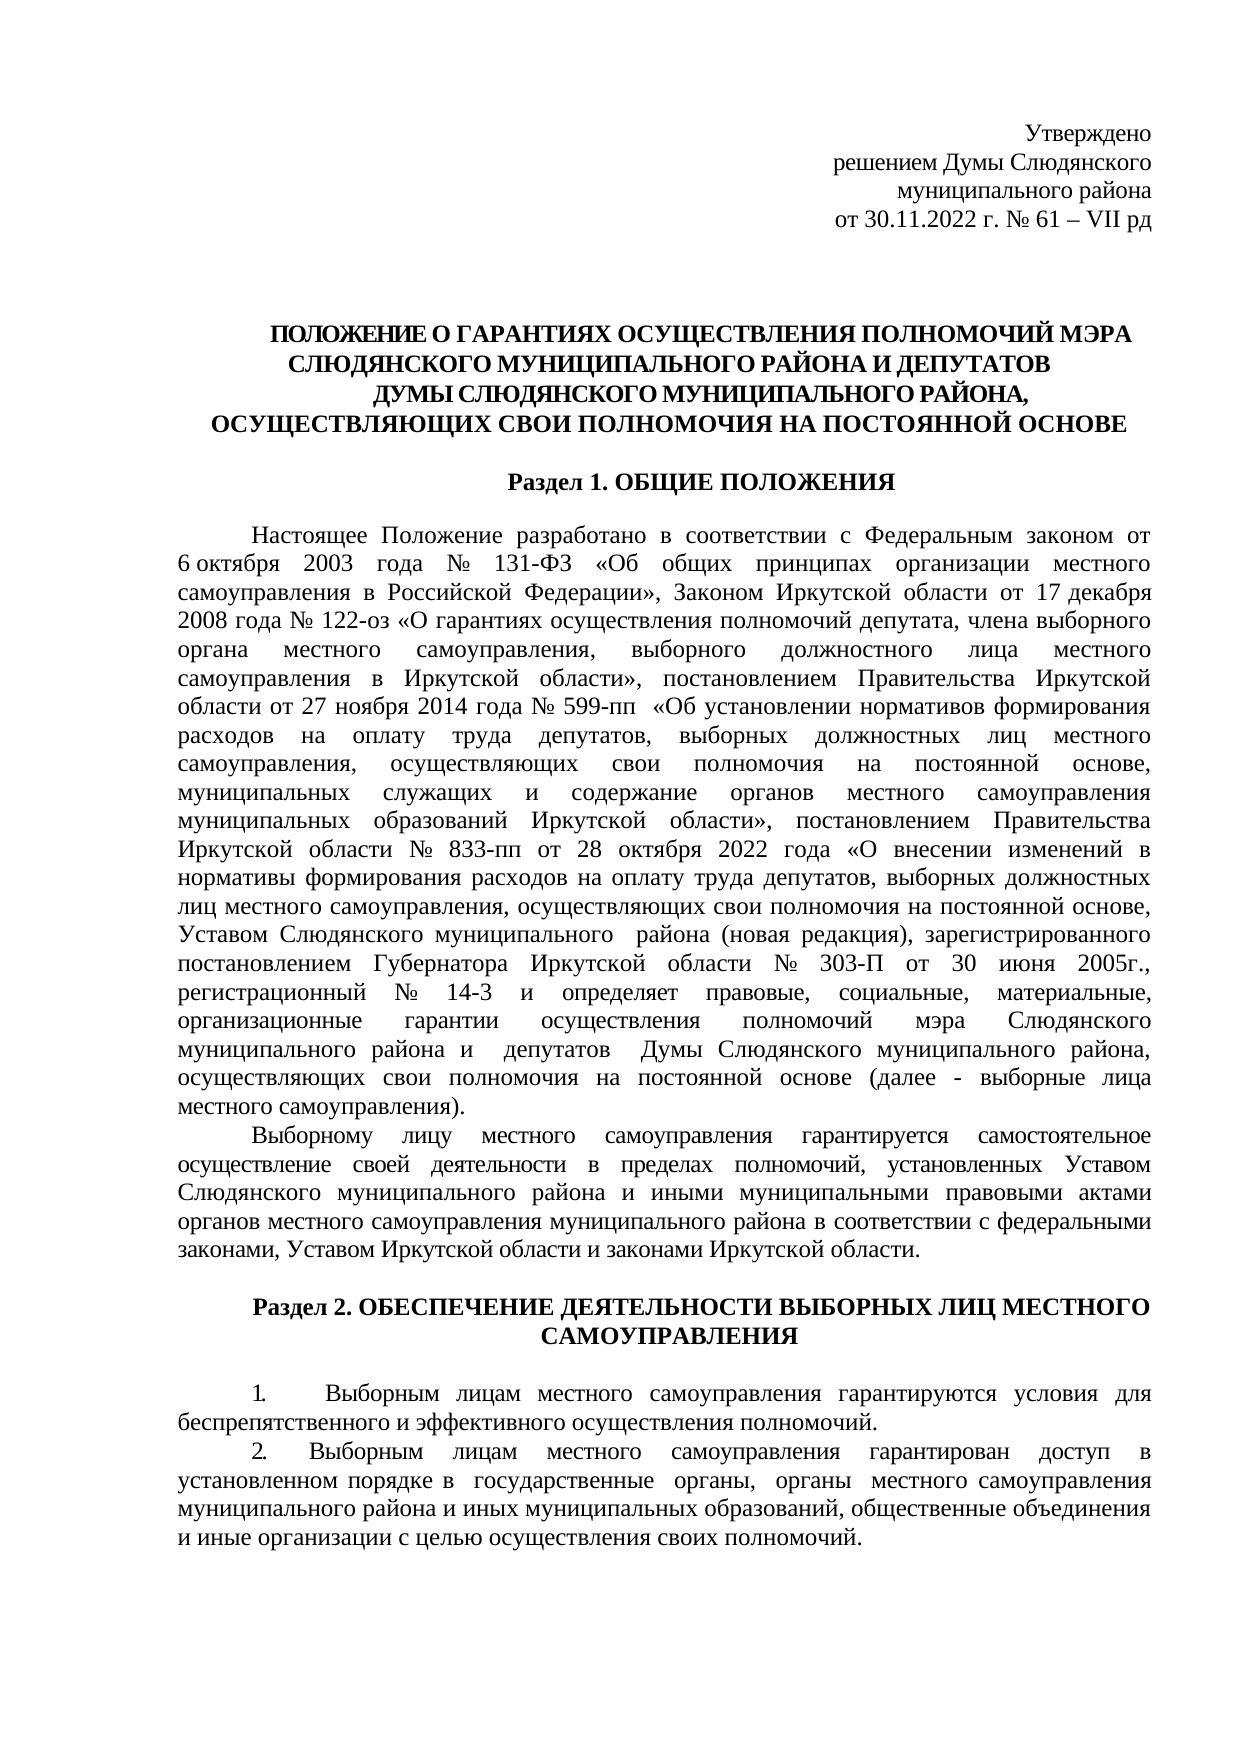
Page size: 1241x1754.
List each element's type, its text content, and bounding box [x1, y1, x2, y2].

text Настоящее Положение разработано в соответствии с Федеральным законом от 6 октября 2003 года № 131-ФЗ «Об общих принципах организации местного самоуправления в Российской Федерации», Законом Иркутской области от 17 декабря 2008 года № 122-оз «О гарантиях осуществления полномочий депутата, члена выборного органа местного самоуправления, выборного должностного лица местного самоуправления в Иркутской области», постановлением Правительства Иркутской области от 27 ноября 2014 года № 599-пп «Об установлении нормативов формирования расходов на оплату труда депутатов, выборных должностных лиц местного самоуправления, осуществляющих свои полномочия на постоянной основе, муниципальных служащих и содержание органов местного самоуправления муниципальных образований Иркутской области», постановлением Правительства Иркутской области № 833-пп от 28 октября 2022 года «О внесении изменений в нормативы формирования расходов на оплату труда депутатов, выборных должностных лиц местного самоуправления, осуществляющих свои полномочия на постоянной основе, Уставом Слюдянского муниципального района (новая редакция), зарегистрированного постановлением Губернатора Иркутской области № 303-П от 30 июня 2005г., регистрационный № 14-3 и определяет правовые, социальные, материальные, организационные гарантии осуществления полномочий мэра Слюдянского муниципального района и депутатов Думы Слюдянского муниципального района, осуществляющих свои полномочия на постоянной основе (далее - выборные лица местного самоуправления). [177, 521, 1152, 1120]
text ДУМЫ СЛЮДЯНСКОГО МУНИЦИПАЛЬНОГО РАЙОНА, ОСУЩЕСТВЛЯЮЩИХ СВОИ ПОЛНОМОЧИЯ НА ПОСТОЯННОЙ ОСНОВЕ [187, 379, 1152, 439]
text решением Думы Слюдянского [177, 147, 1152, 176]
list Раздел 1. ОБЩИЕ ПОЛОЖЕНИЯ [251, 468, 1152, 496]
list Выборным лицам местного самоуправления гарантируются условия для беспрепятственного и эффективного осуществления полномочий. [177, 1378, 1152, 1437]
text ПОЛОЖЕНИЕ О ГАРАНТИЯХ ОСУЩЕСТВЛЕНИЯ ПОЛНОМОЧИЙ МЭРА СЛЮДЯНСКОГО МУНИЦИПАЛЬНОГО РАЙОНА И ДЕПУТАТОВ [187, 319, 1152, 379]
text Выборному лицу местного самоуправления гарантируется самостоятельное осуществление своей деятельности в пределах полномочий, установленных Уставом Слюдянского муниципального района и иными муниципальными правовыми актами органов местного самоуправления муниципального района в соответствии с федеральными законами, Уставом Иркутской области и законами Иркутской области. [177, 1121, 1152, 1263]
list Выборным лицам местного самоуправления гарантирован доступ в установленном порядке в государственные органы, органы местного самоуправления муниципального района и иных муниципальных образований, общественные объединения и иные организации с целью осуществления своих полномочий. [177, 1437, 1152, 1551]
text от 30.11.2022 г. № 61 – VII рд [177, 204, 1152, 233]
text муниципального района [177, 176, 1152, 204]
text Утверждено [177, 118, 1152, 147]
text Раздел 2. ОБЕСПЕЧЕНИЕ ДЕЯТЕЛЬНОСТИ ВЫБОРНЫХ ЛИЦ МЕСТНОГО САМОУПРАВЛЕНИЯ [187, 1292, 1152, 1349]
